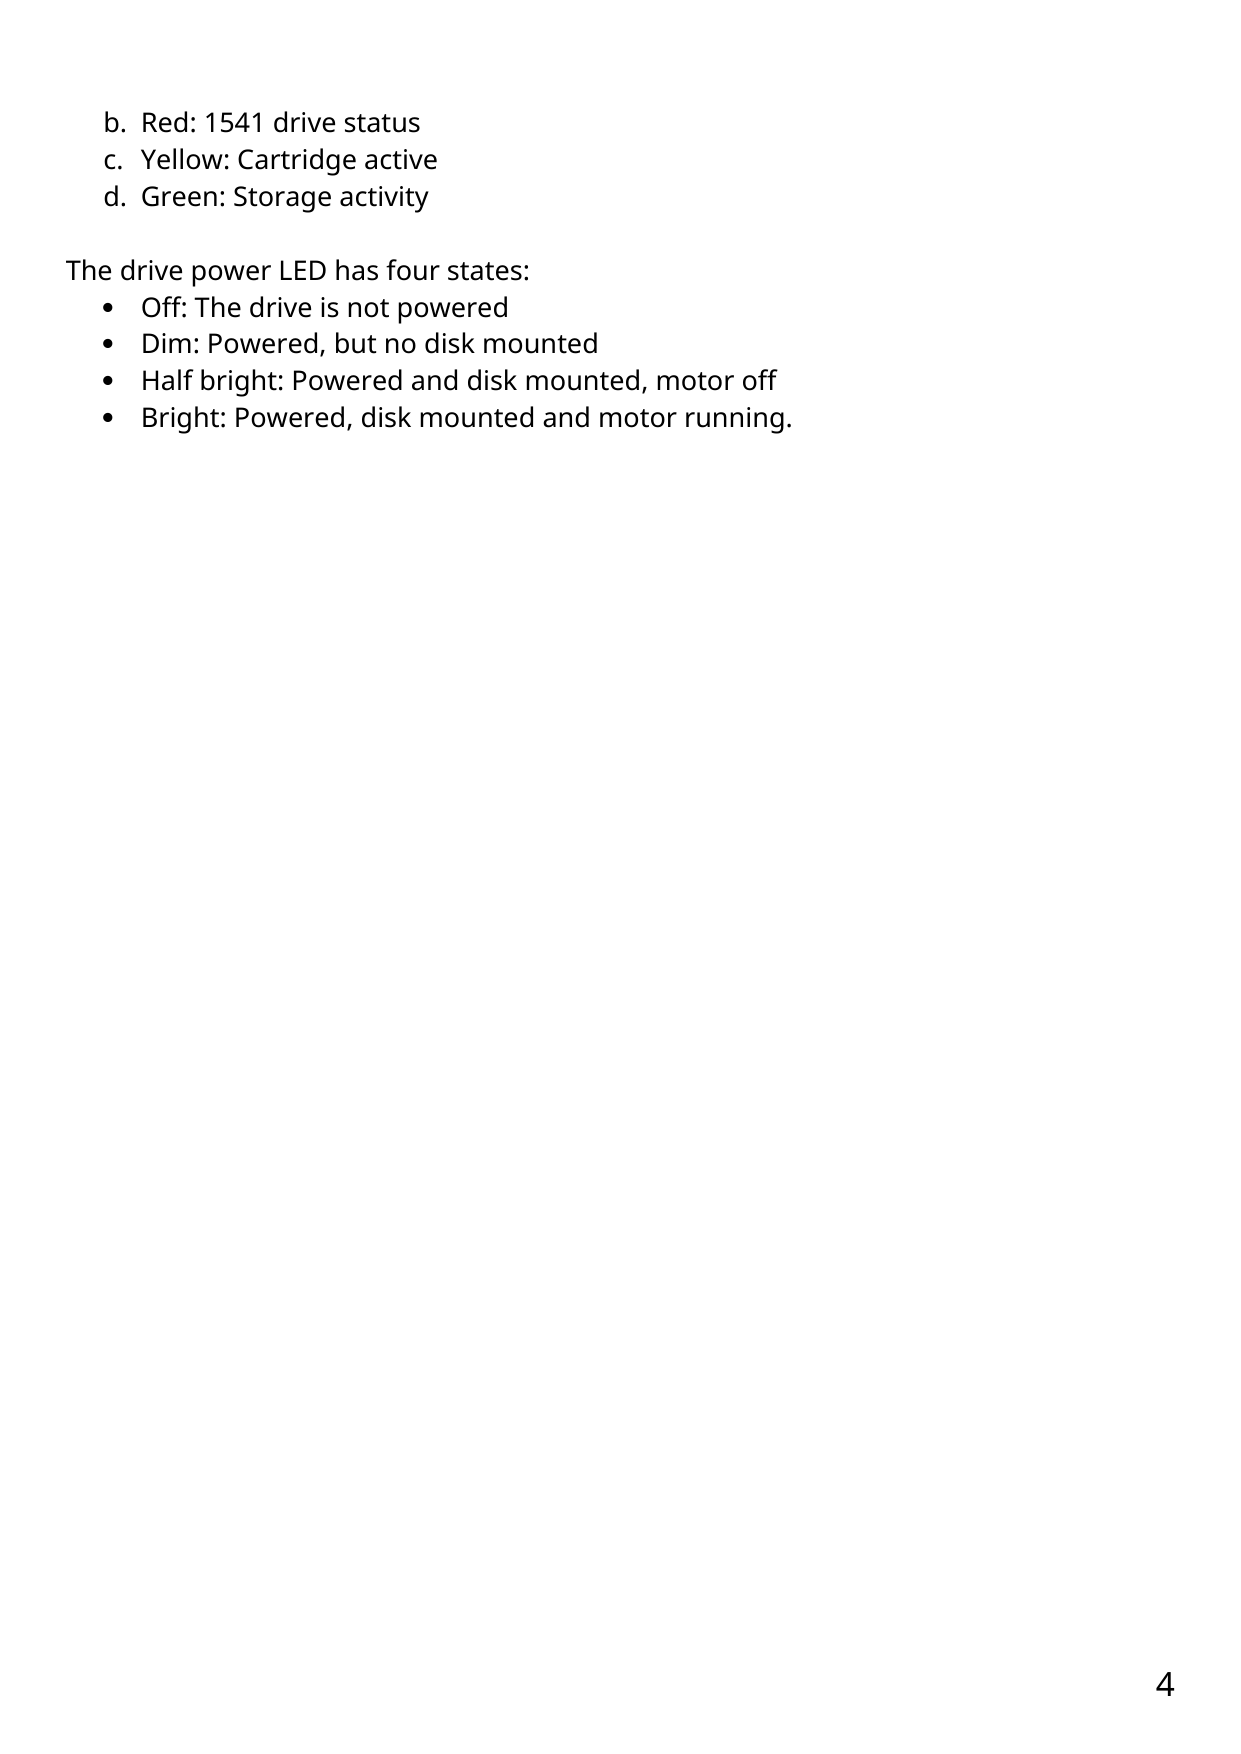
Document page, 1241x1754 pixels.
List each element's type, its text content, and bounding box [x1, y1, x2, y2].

list Yellow: Cartridge active [103, 141, 1174, 177]
list Red: 1541 drive status [103, 104, 1174, 141]
list Bright: Powered, disk mounted and motor running. [103, 399, 1174, 436]
text The drive power LED has four states: [66, 251, 1174, 288]
list Off: The drive is not powered [103, 288, 1174, 325]
list Green: Storage activity [103, 177, 1174, 214]
list Dim: Powered, but no disk mounted [103, 325, 1174, 362]
list Half bright: Powered and disk mounted, motor off [103, 362, 1174, 399]
